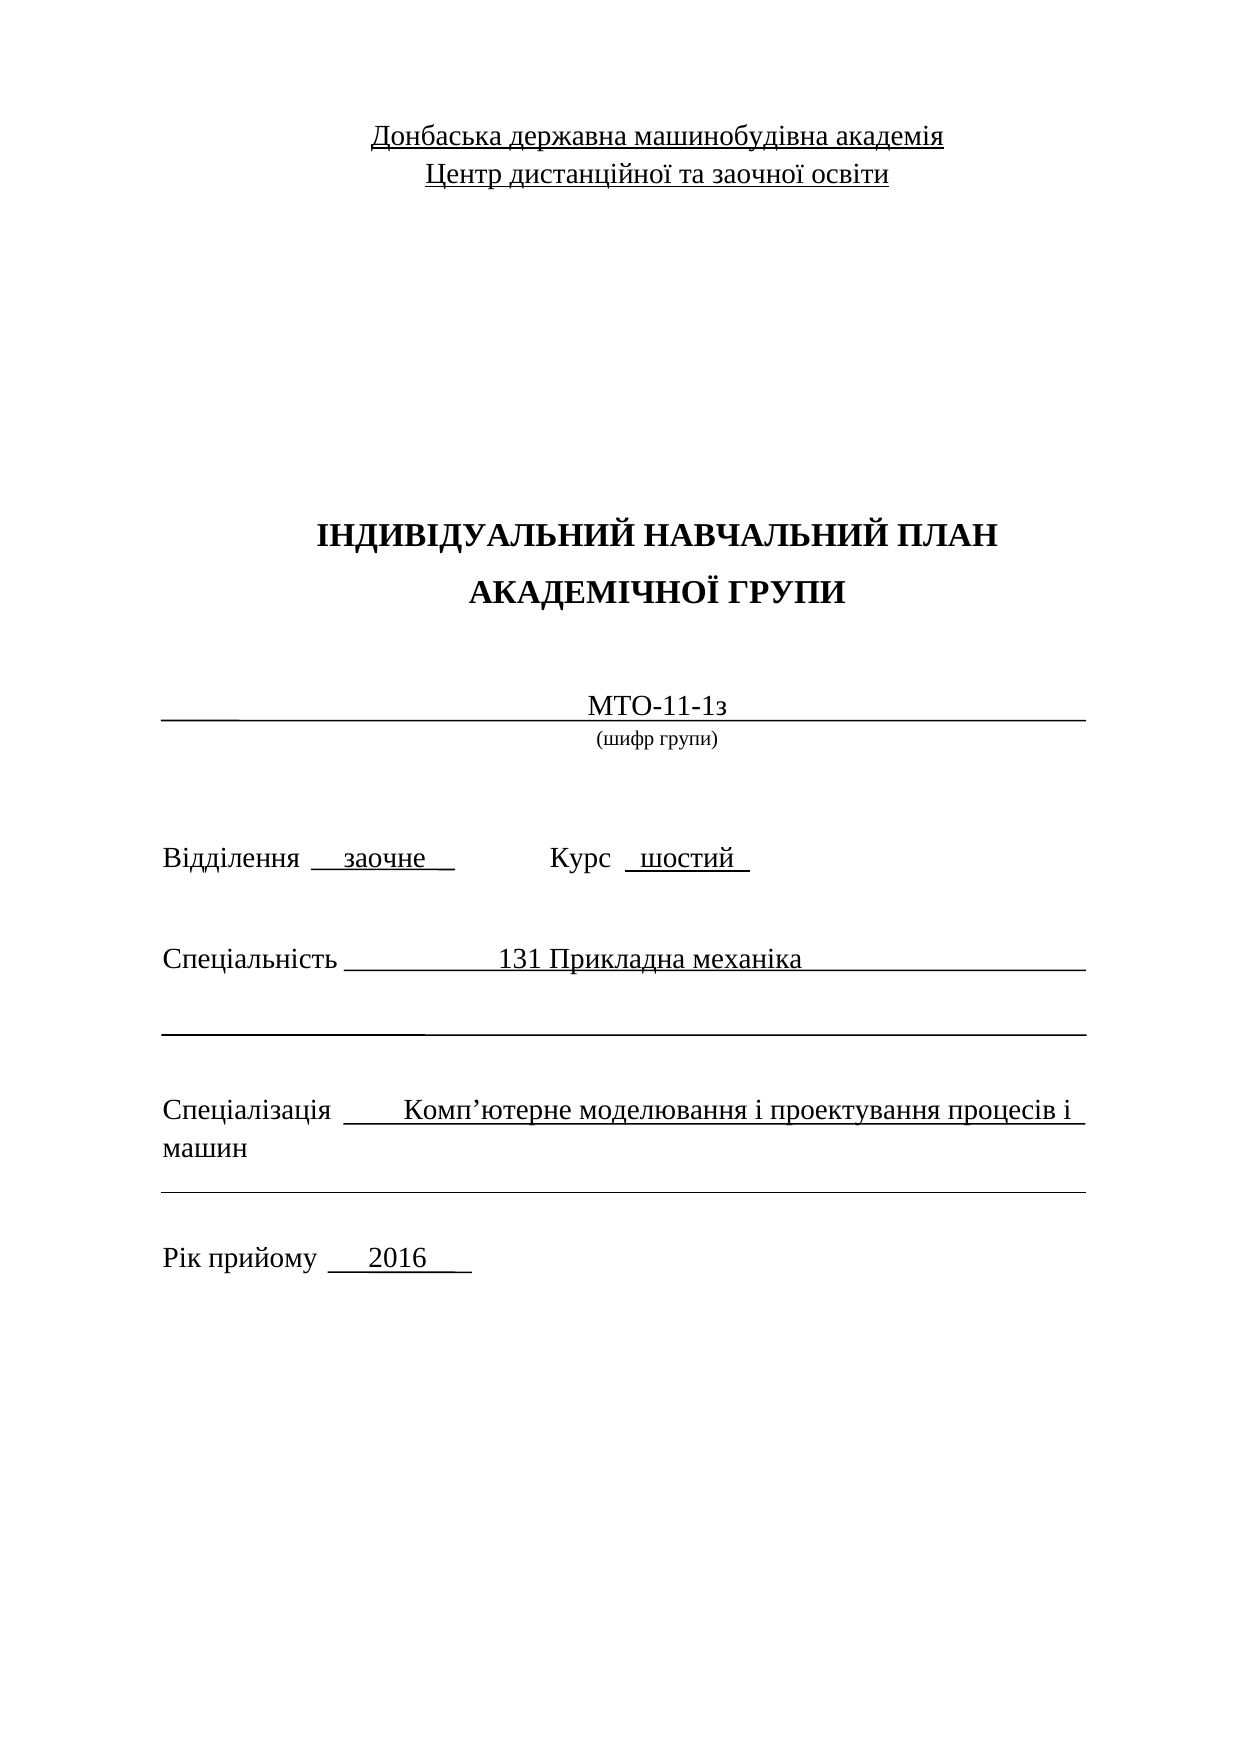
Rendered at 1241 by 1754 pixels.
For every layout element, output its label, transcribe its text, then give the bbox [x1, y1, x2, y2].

text АКАДЕМІЧНОЇ ГРУПИ [162, 573, 1152, 611]
text Рік прийому 2016 [162, 1240, 1152, 1274]
text Центр дистанційної та заочної освіти [162, 157, 1152, 190]
text Спеціалізація Комп’ютерне моделювання і проектування процесів і машин [162, 1092, 1152, 1164]
text Донбаська державна машинобудівна академія [162, 118, 1152, 152]
text Спеціальність 131 Прикладна механіка [162, 941, 1152, 974]
text (шифр групи) [162, 726, 1152, 750]
text ІНДИВІДУАЛЬНИЙ НАВЧАЛЬНИЙ ПЛАН [162, 515, 1152, 554]
text МТО-11-1з [162, 688, 1152, 721]
text Відділення заочне Курс шостий [162, 840, 1152, 874]
